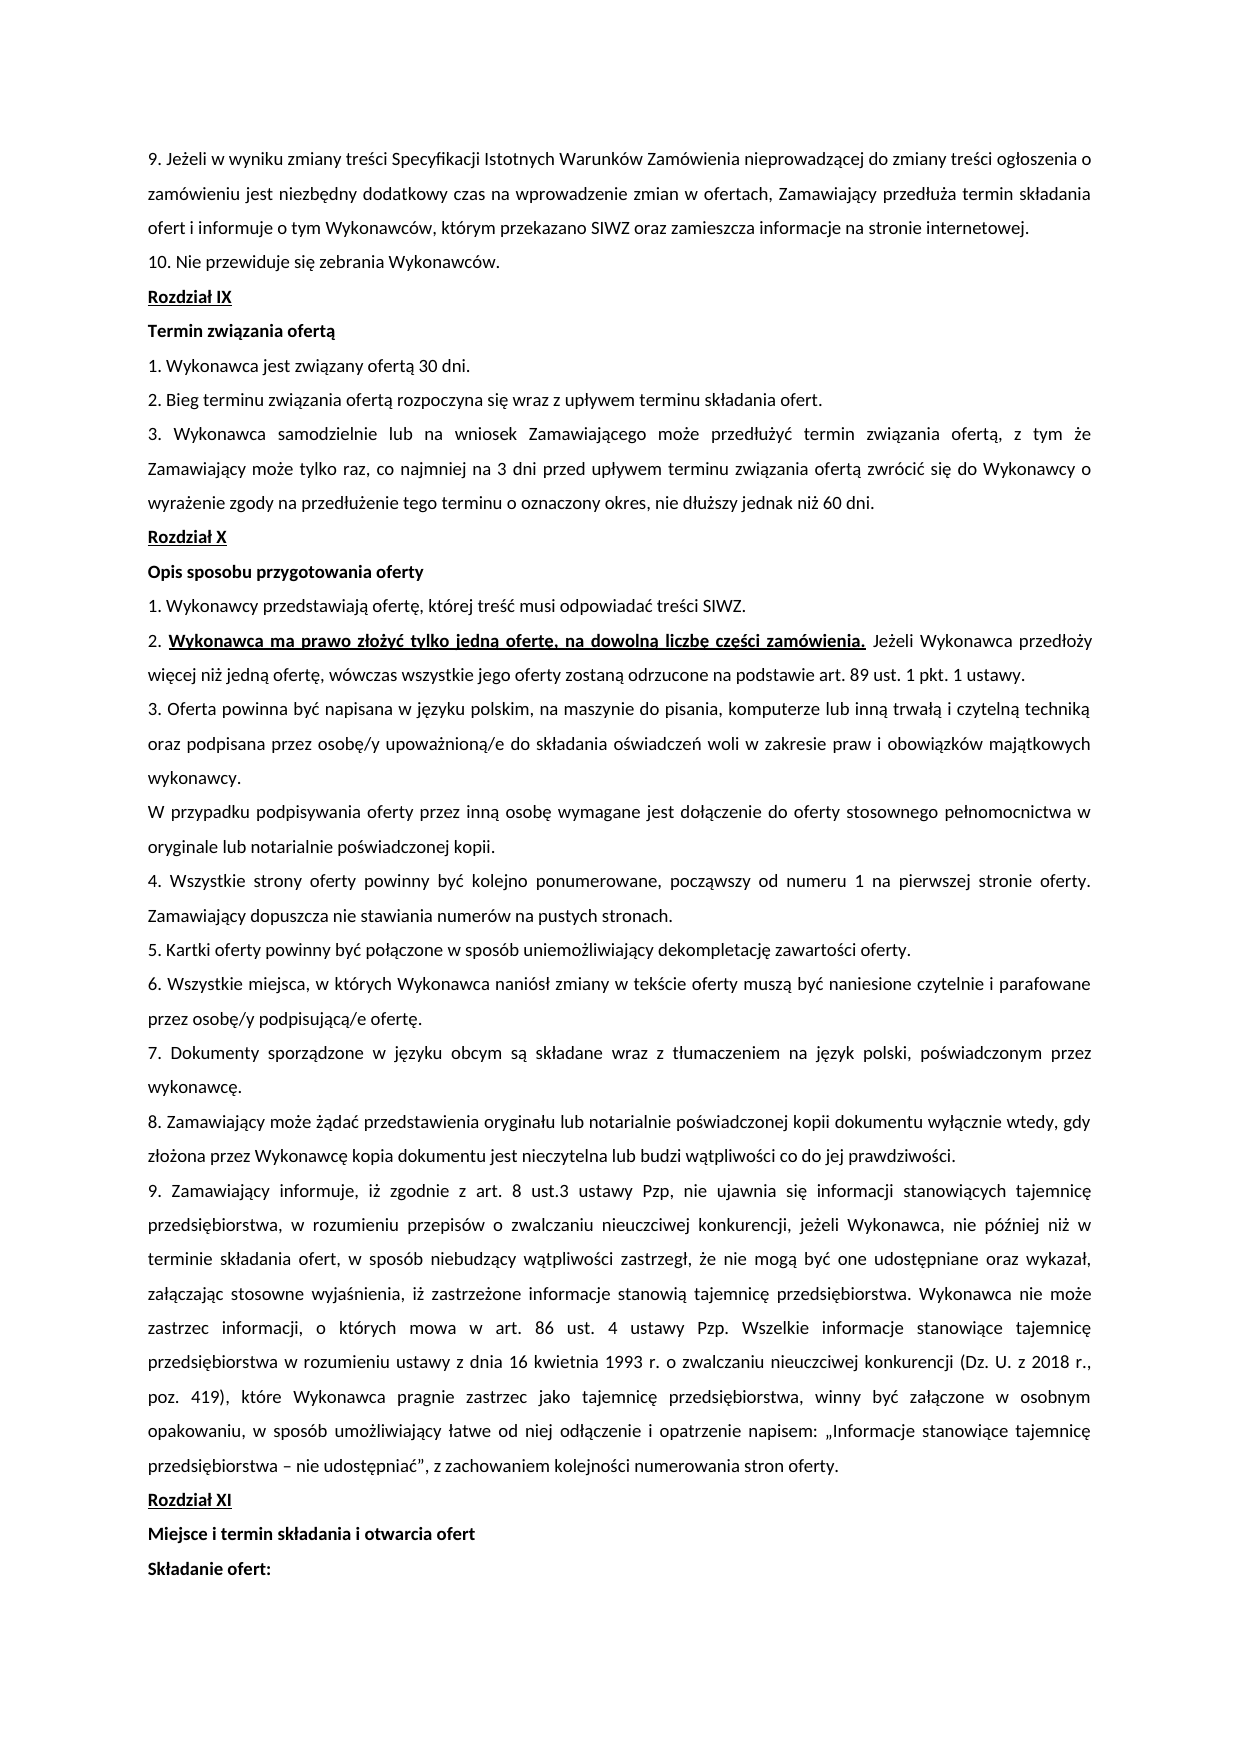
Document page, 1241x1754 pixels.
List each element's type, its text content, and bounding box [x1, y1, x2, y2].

text 2. Bieg terminu związania ofertą rozpoczyna się wraz z upływem terminu składania ofert. [148, 388, 1093, 411]
text Termin związania ofertą [148, 319, 1093, 342]
text 10. Nie przewiduje się zebrania Wykonawców. [148, 251, 1093, 274]
text 9. Jeżeli w wyniku zmiany treści Specyfikacji Istotnych Warunków Zamówienia nieprowadzącej do zmiany treści ogłoszenia o zamówieniu jest niezbędny dodatkowy czas na wprowadzenie zmian w ofertach, Zamawiający przedłuża termin składania ofert i informuje o tym Wykonawców, którym przekazano SIWZ oraz zamieszcza informacje na stronie internetowej. [148, 148, 1093, 239]
text 1. Wykonawcy przedstawiają ofertę, której treść musi odpowiadać treści SIWZ. [148, 594, 1093, 617]
text Rozdział IX [148, 285, 1093, 308]
text 7. Dokumenty sporządzone w języku obcym są składane wraz z tłumaczeniem na język polski, poświadczonym przez wykonawcę. [148, 1041, 1093, 1099]
text 2. Wykonawca ma prawo złożyć tylko jedną ofertę, na dowolną liczbę części zamówienia. Jeżeli Wykonawca przedłoży więcej niż jedną ofertę, wówczas wszystkie jego oferty zostaną odrzucone na podstawie art. 89 ust. 1 pkt. 1 ustawy. [148, 629, 1093, 686]
text Rozdział X [148, 526, 1093, 549]
text Rozdział XI [148, 1488, 1093, 1511]
text 6. Wszystkie miejsca, w których Wykonawca naniósł zmiany w tekście oferty muszą być naniesione czytelnie i parafowane przez osobę/y podpisującą/e ofertę. [148, 973, 1093, 1030]
text Składanie ofert: [148, 1557, 1093, 1580]
text W przypadku podpisywania oferty przez inną osobę wymagane jest dołączenie do oferty stosownego pełnomocnictwa w oryginale lub notarialnie poświadczonej kopii. [148, 801, 1093, 858]
text 4. Wszystkie strony oferty powinny być kolejno ponumerowane, począwszy od numeru 1 na pierwszej stronie oferty. Zamawiający dopuszcza nie stawiania numerów na pustych stronach. [148, 869, 1093, 927]
text Opis sposobu przygotowania oferty [148, 560, 1093, 583]
text 1. Wykonawca jest związany ofertą 30 dni. [148, 354, 1093, 377]
text Miejsce i termin składania i otwarcia ofert [148, 1523, 1093, 1546]
text 3. Oferta powinna być napisana w języku polskim, na maszynie do pisania, komputerze lub inną trwałą i czytelną techniką oraz podpisana przez osobę/y upoważnioną/e do składania oświadczeń woli w zakresie praw i obowiązków majątkowych wykonawcy. [148, 698, 1093, 789]
text 5. Kartki oferty powinny być połączone w sposób uniemożliwiający dekompletację zawartości oferty. [148, 938, 1093, 961]
text 8. Zamawiający może żądać przedstawienia oryginału lub notarialnie poświadczonej kopii dokumentu wyłącznie wtedy, gdy złożona przez Wykonawcę kopia dokumentu jest nieczytelna lub budzi wątpliwości co do jej prawdziwości. [148, 1110, 1093, 1167]
text 9. Zamawiający informuje, iż zgodnie z art. 8 ust.3 ustawy Pzp, nie ujawnia się informacji stanowiących tajemnicę przedsiębiorstwa, w rozumieniu przepisów o zwalczaniu nieuczciwej konkurencji, jeżeli Wykonawca, nie później niż w terminie składania ofert, w sposób niebudzący wątpliwości zastrzegł, że nie mogą być one udostępniane oraz wykazał, załączając stosowne wyjaśnienia, iż zastrzeżone informacje stanowią tajemnicę przedsiębiorstwa. Wykonawca nie może zastrzec informacji, o których mowa w art. 86 ust. 4 ustawy Pzp. Wszelkie informacje stanowiące tajemnicę przedsiębiorstwa w rozumieniu ustawy z dnia 16 kwietnia 1993 r. o zwalczaniu nieuczciwej konkurencji (Dz. U. z 2018 r., poz. 419), które Wykonawca pragnie zastrzec jako tajemnicę przedsiębiorstwa, winny być załączone w osobnym opakowaniu, w sposób umożliwiający łatwe od niej odłączenie i opatrzenie napisem: „Informacje stanowiące tajemnicę przedsiębiorstwa – nie udostępniać”, z zachowaniem kolejności numerowania stron oferty. [148, 1179, 1093, 1477]
text 3. Wykonawca samodzielnie lub na wniosek Zamawiającego może przedłużyć termin związania ofertą, z tym że Zamawiający może tylko raz, co najmniej na 3 dni przed upływem terminu związania ofertą zwrócić się do Wykonawcy o wyrażenie zgody na przedłużenie tego terminu o oznaczony okres, nie dłuższy jednak niż 60 dni. [148, 423, 1093, 514]
